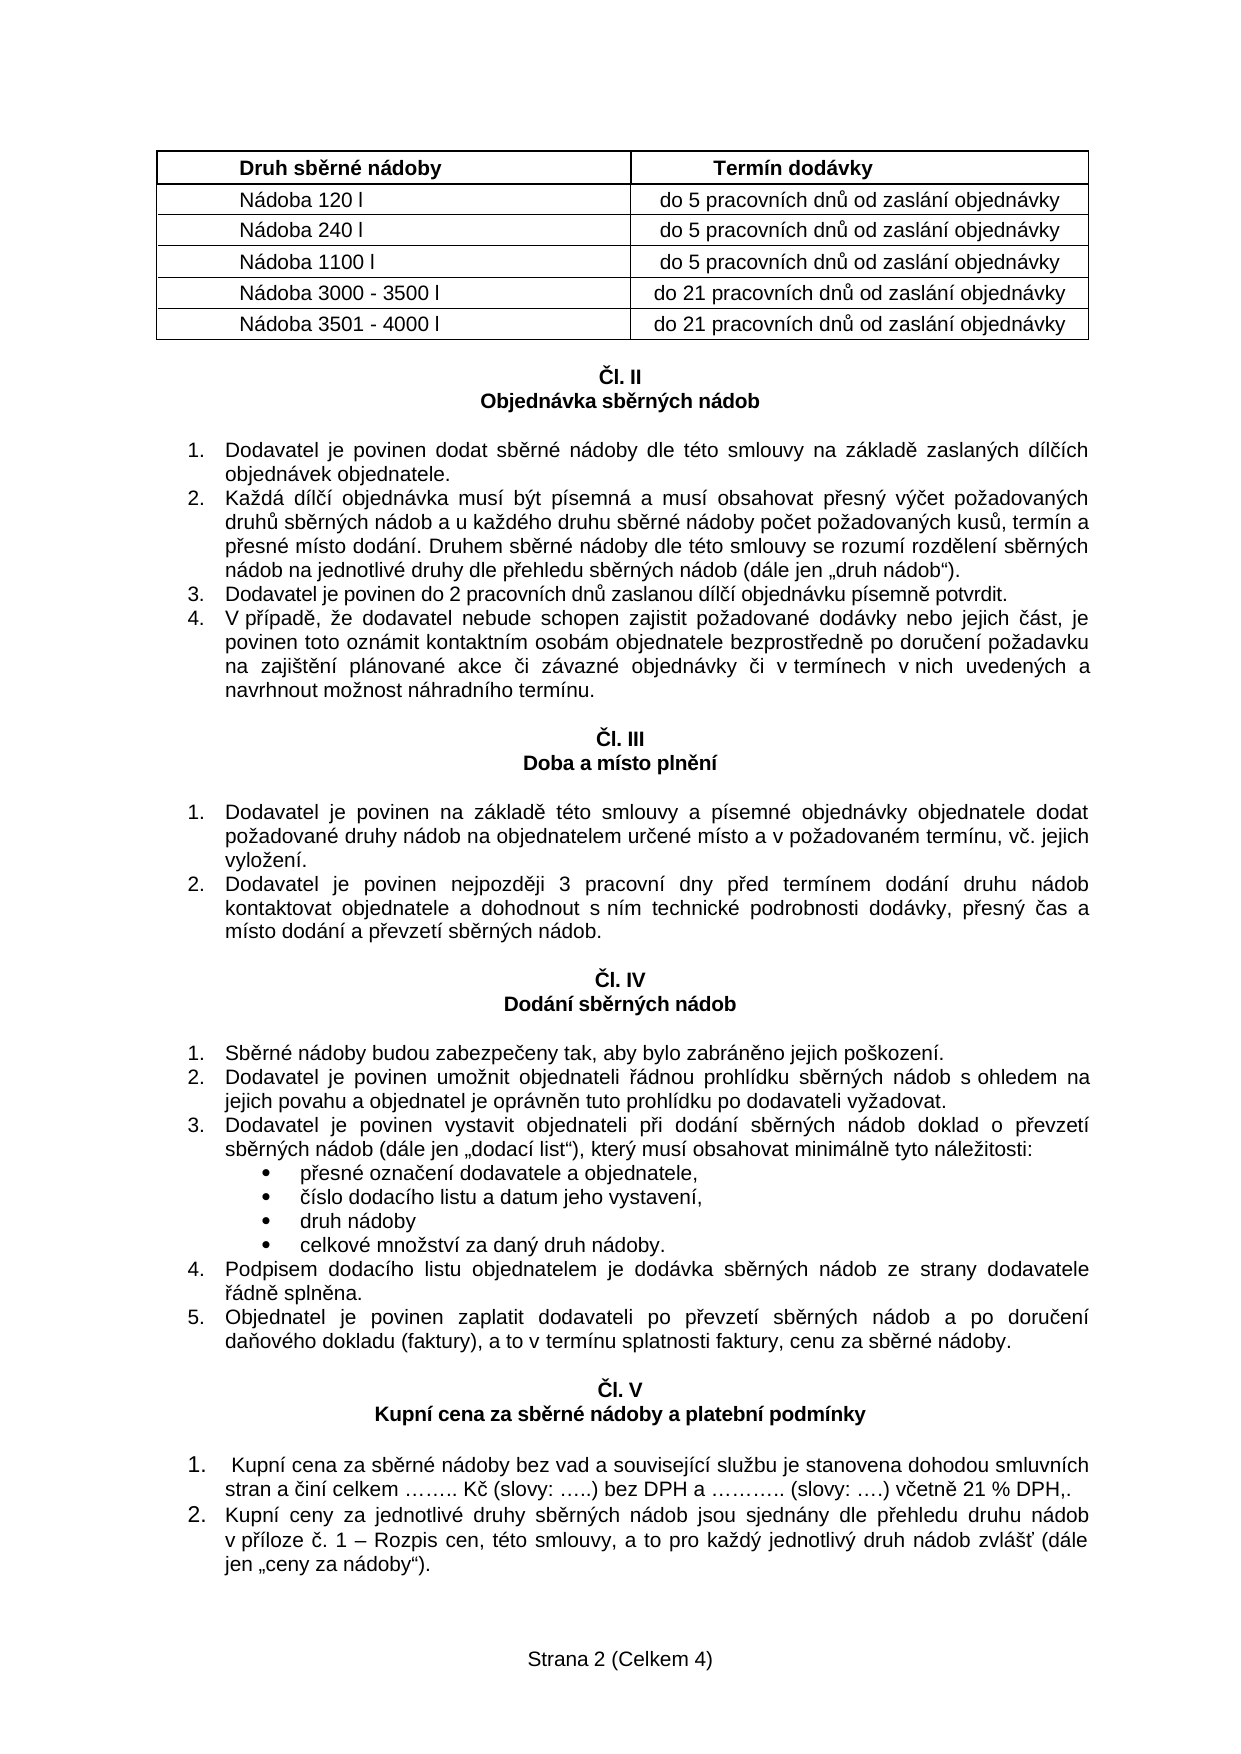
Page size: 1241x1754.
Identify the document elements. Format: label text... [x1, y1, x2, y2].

list Kupní cena za sběrné nádoby bez vad a související službu je stanovena dohodou smluvních stran a činí celkem …….. Kč (slovy: …..) bez DPH a ……….. (slovy: ….) včetně 21 % DPH,. [187, 1451, 1090, 1501]
text Kupní cena za sběrné nádoby a platební podmínky [150, 1402, 1090, 1426]
list Podpisem dodacího listu objednatelem je dodávka sběrných nádob ze strany dodavatele řádně splněna. [187, 1257, 1090, 1305]
text Dodání sběrných nádob [150, 992, 1090, 1016]
table_cell do 21 pracovních dnů od zaslání objednávky [631, 278, 1088, 308]
table_cell Nádoba 240 l [157, 214, 630, 245]
list Dodavatel je povinen dodat sběrné nádoby dle této smlouvy na základě zaslaných dílčích objednávek objednatele. [187, 438, 1090, 486]
list Sběrné nádoby budou zabezpečeny tak, aby bylo zabráněno jejich poškození. [187, 1041, 1090, 1065]
list Kupní ceny za jednotlivé druhy sběrných nádob jsou sjednány dle přehledu druhu nádob v příloze č. 1 – Rozpis cen, této smlouvy, a to pro každý jednotlivý druh nádob zvlášť (dále jen „ceny za nádoby“). [187, 1501, 1090, 1576]
text Doba a místo plnění [150, 751, 1090, 774]
list Dodavatel je povinen vystavit objednateli při dodání sběrných nádob doklad o převzetí sběrných nádob (dále jen „dodací list“), který musí obsahovat minimálně tyto náležitosti: [187, 1113, 1090, 1161]
text Čl. III [150, 727, 1090, 751]
table_cell do 21 pracovních dnů od zaslání objednávky [631, 309, 1088, 339]
list číslo dodacího listu a datum jeho vystavení, [262, 1185, 1090, 1209]
table_cell Nádoba 3501 - 4000 l [157, 308, 630, 339]
table_cell do 5 pracovních dnů od zaslání objednávky [631, 215, 1088, 245]
table_cell Nádoba 3000 - 3500 l [157, 277, 630, 308]
table_cell do 5 pracovních dnů od zaslání objednávky [631, 185, 1088, 214]
table_header Termín dodávky [632, 152, 1088, 183]
text Čl. II [150, 365, 1090, 389]
table_cell Nádoba 120 l [157, 185, 630, 214]
list Dodavatel je povinen na základě této smlouvy a písemné objednávky objednatele dodat požadované druhy nádob na objednatelem určené místo a v požadovaném termínu, vč. jejich vyložení. [187, 799, 1090, 871]
list V případě, že dodavatel nebude schopen zajistit požadované dodávky nebo jejich část, je povinen toto oznámit kontaktním osobám objednatele bezprostředně po doručení požadavku na zajištění plánované akce či závazné objednávky či v termínech v nich uvedených a navrhnout možnost náhradního termínu. [187, 606, 1090, 702]
list Každá dílčí objednávka musí být písemná a musí obsahovat přesný výčet požadovaných druhů sběrných nádob a u každého druhu sběrné nádoby počet požadovaných kusů, termín a přesné místo dodání. Druhem sběrné nádoby dle této smlouvy se rozumí rozdělení sběrných nádob na jednotlivé druhy dle přehledu sběrných nádob (dále jen „druh nádob“). [187, 486, 1090, 582]
table_cell do 5 pracovních dnů od zaslání objednávky [631, 246, 1088, 277]
list Objednatel je povinen zaplatit dodavateli po převzetí sběrných nádob a po doručení daňového dokladu (faktury), a to v termínu splatnosti faktury, cenu za sběrné nádoby. [187, 1305, 1090, 1353]
text Čl. V [150, 1378, 1090, 1402]
list přesné označení dodavatele a objednatele, [262, 1161, 1090, 1185]
table_cell Nádoba 1100 l [157, 245, 630, 277]
list celkové množství za daný druh nádoby. [262, 1233, 1090, 1257]
list Dodavatel je povinen nejpozději 3 pracovní dny před termínem dodání druhu nádob kontaktovat objednatele a dohodnout s ním technické podrobnosti dodávky, přesný čas a místo dodání a převzetí sběrných nádob. [187, 871, 1090, 943]
list Dodavatel je povinen umožnit objednateli řádnou prohlídku sběrných nádob s ohledem na jejich povahu a objednatel je oprávněn tuto prohlídku po dodavateli vyžadovat. [187, 1065, 1090, 1113]
text Objednávka sběrných nádob [150, 389, 1090, 413]
list Dodavatel je povinen do 2 pracovních dnů zaslanou dílčí objednávku písemně potvrdit. [187, 582, 1090, 606]
text Čl. IV [150, 968, 1090, 992]
list druh nádoby [262, 1209, 1090, 1233]
table_header Druh sběrné nádoby [158, 152, 630, 183]
